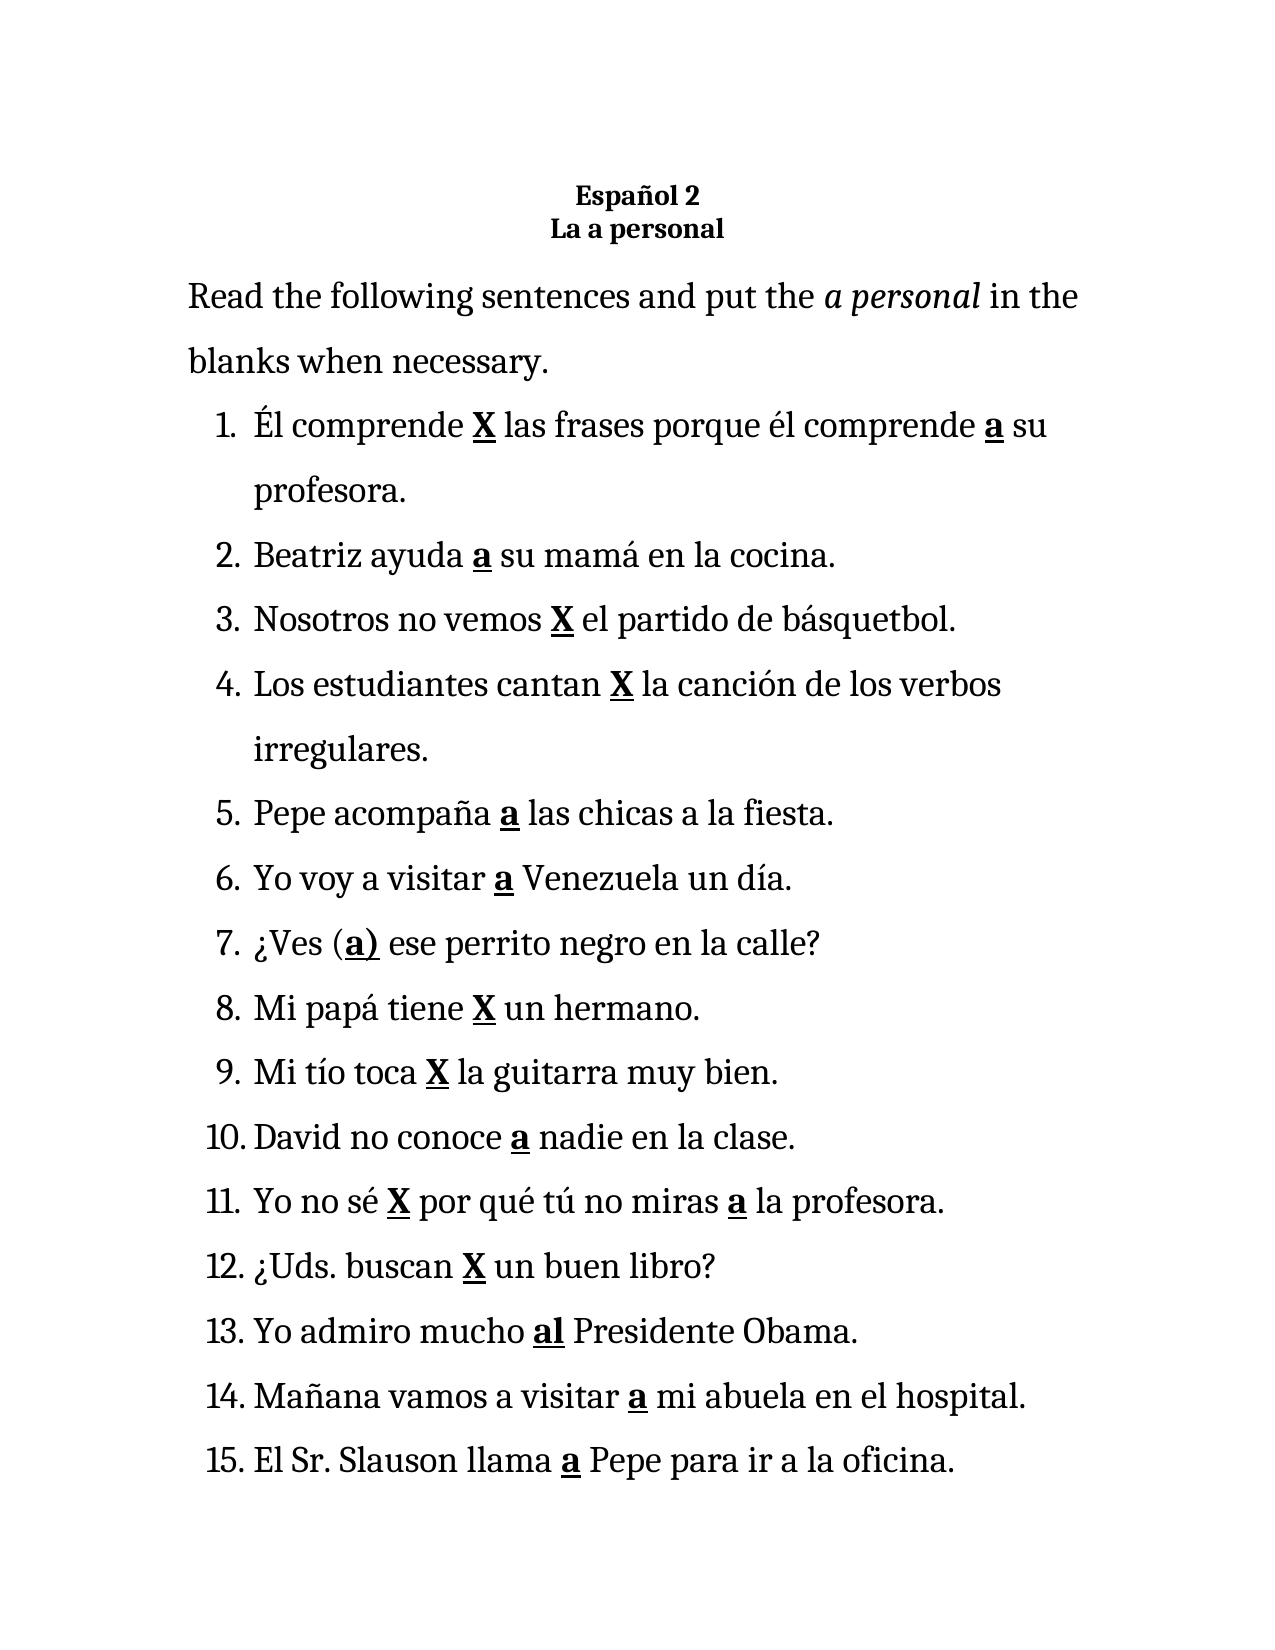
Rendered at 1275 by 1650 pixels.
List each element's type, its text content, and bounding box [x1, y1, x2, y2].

text La a personal [187, 212, 1087, 246]
list ¿Ves (a) ese perrito negro en la calle? [216, 921, 1087, 964]
list Él comprende X las frases porque él comprende a su profesora. [216, 404, 1087, 512]
list ¿Uds. buscan X un buen libro? [206, 1245, 1087, 1288]
list Nosotros no vemos X el partido de básquetbol. [216, 598, 1087, 641]
list Pepe acompaña a las chicas a la fiesta. [216, 792, 1087, 835]
text Español 2 [187, 179, 1087, 212]
list Mi tío toca X la guitarra muy bien. [216, 1051, 1087, 1094]
list Yo no sé X por qué tú no miras a la profesora. [206, 1180, 1087, 1223]
list Beatriz ayuda a su mamá en la cocina. [216, 533, 1087, 576]
list Mañana vamos a visitar a mi abuela en el hospital. [206, 1374, 1087, 1417]
text Read the following sentences and put the a personal in the blanks when necessary. [187, 274, 1087, 382]
list Yo admiro mucho al Presidente Obama. [206, 1309, 1087, 1353]
list El Sr. Slauson llama a Pepe para ir a la oficina. [206, 1439, 1087, 1482]
list David no conoce a nadie en la clase. [206, 1116, 1087, 1159]
list Los estudiantes cantan X la canción de los verbos irregulares. [216, 663, 1087, 771]
list Mi papá tiene X un hermano. [216, 986, 1087, 1029]
list Yo voy a visitar a Venezuela un día. [216, 857, 1087, 900]
